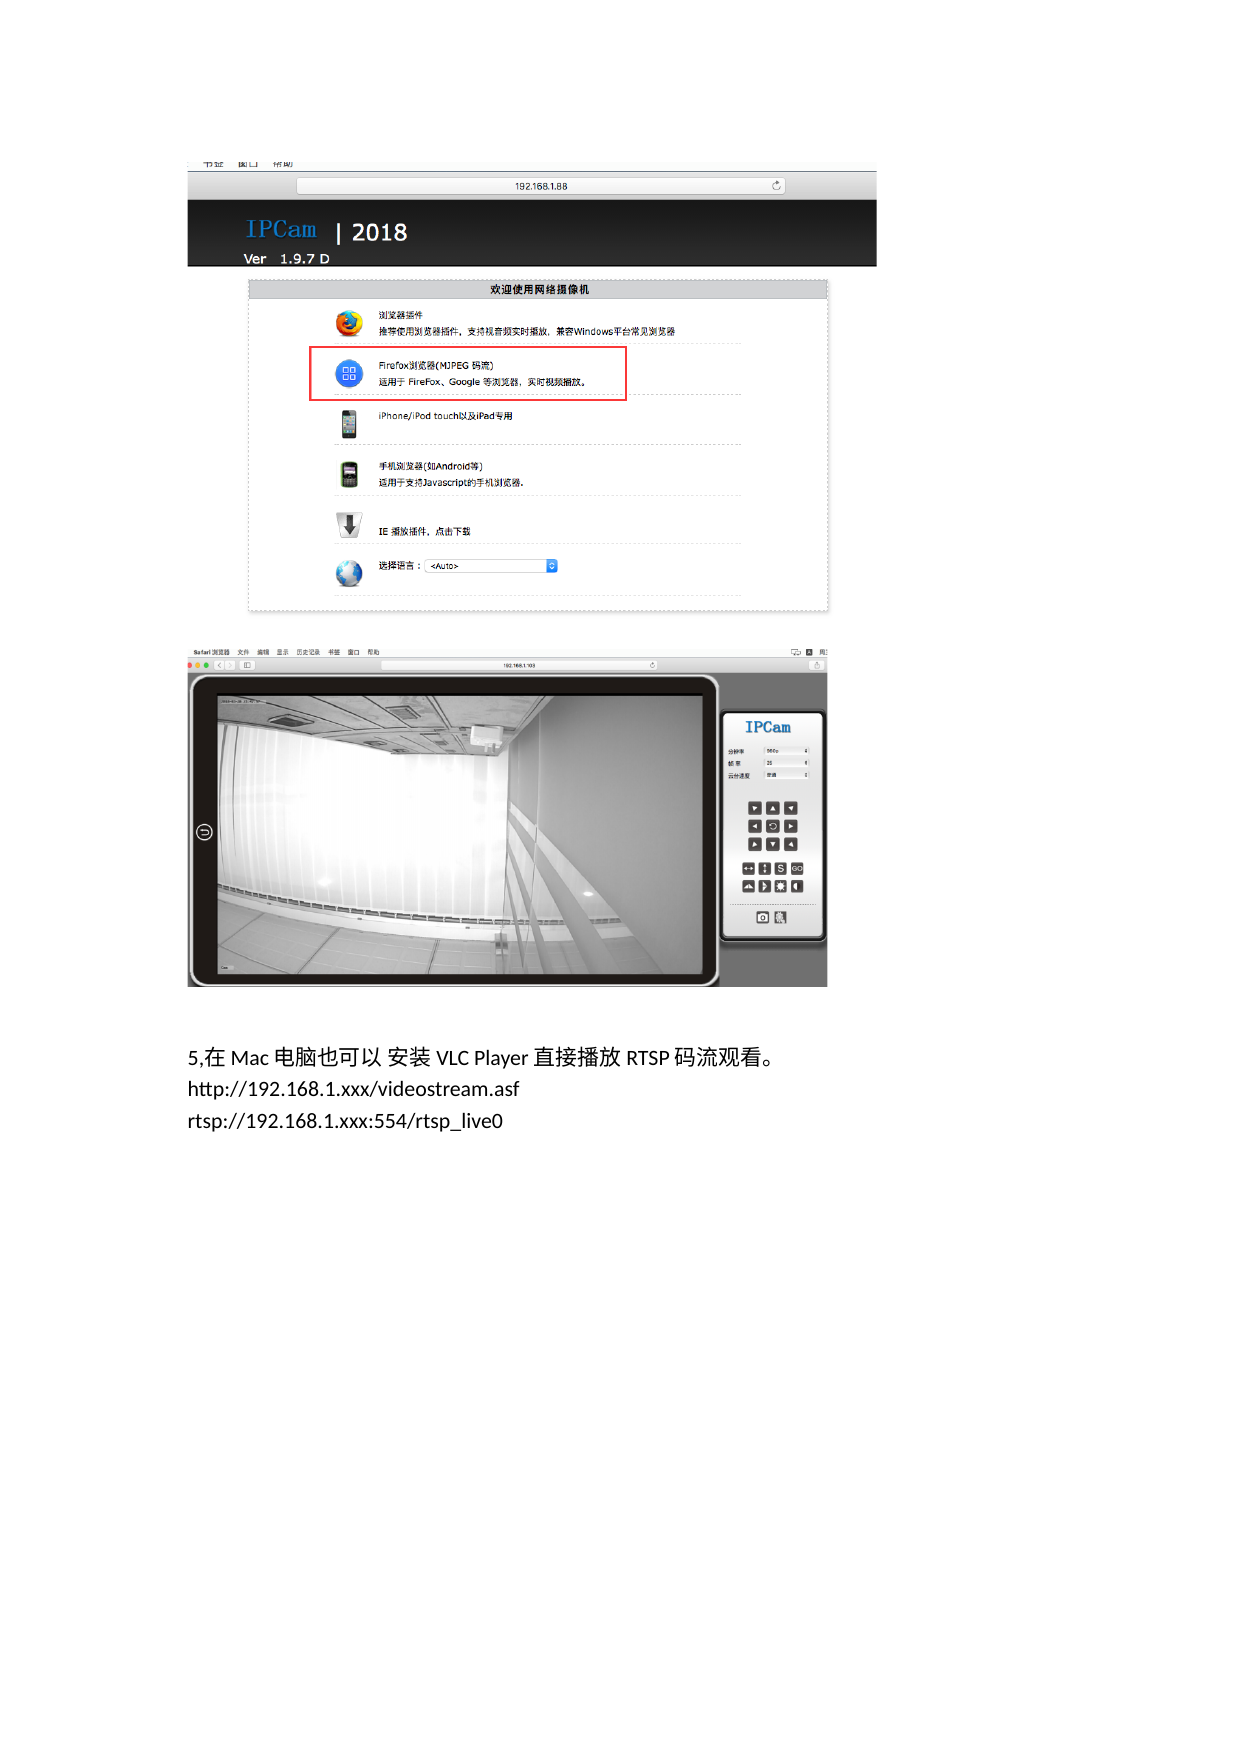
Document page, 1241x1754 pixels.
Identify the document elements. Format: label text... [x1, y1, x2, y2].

picture [187, 649, 828, 987]
text rtsp://192.168.1.xxx:554/rtsp_live0 [187, 1104, 1053, 1137]
text http://192.168.1.xxx/videostream.asf [187, 1072, 1053, 1104]
picture [187, 162, 877, 621]
text 5,在Mac电脑也可以 安装 VLC Player 直接播放 RTSP 码流观看。 [187, 1039, 1053, 1072]
